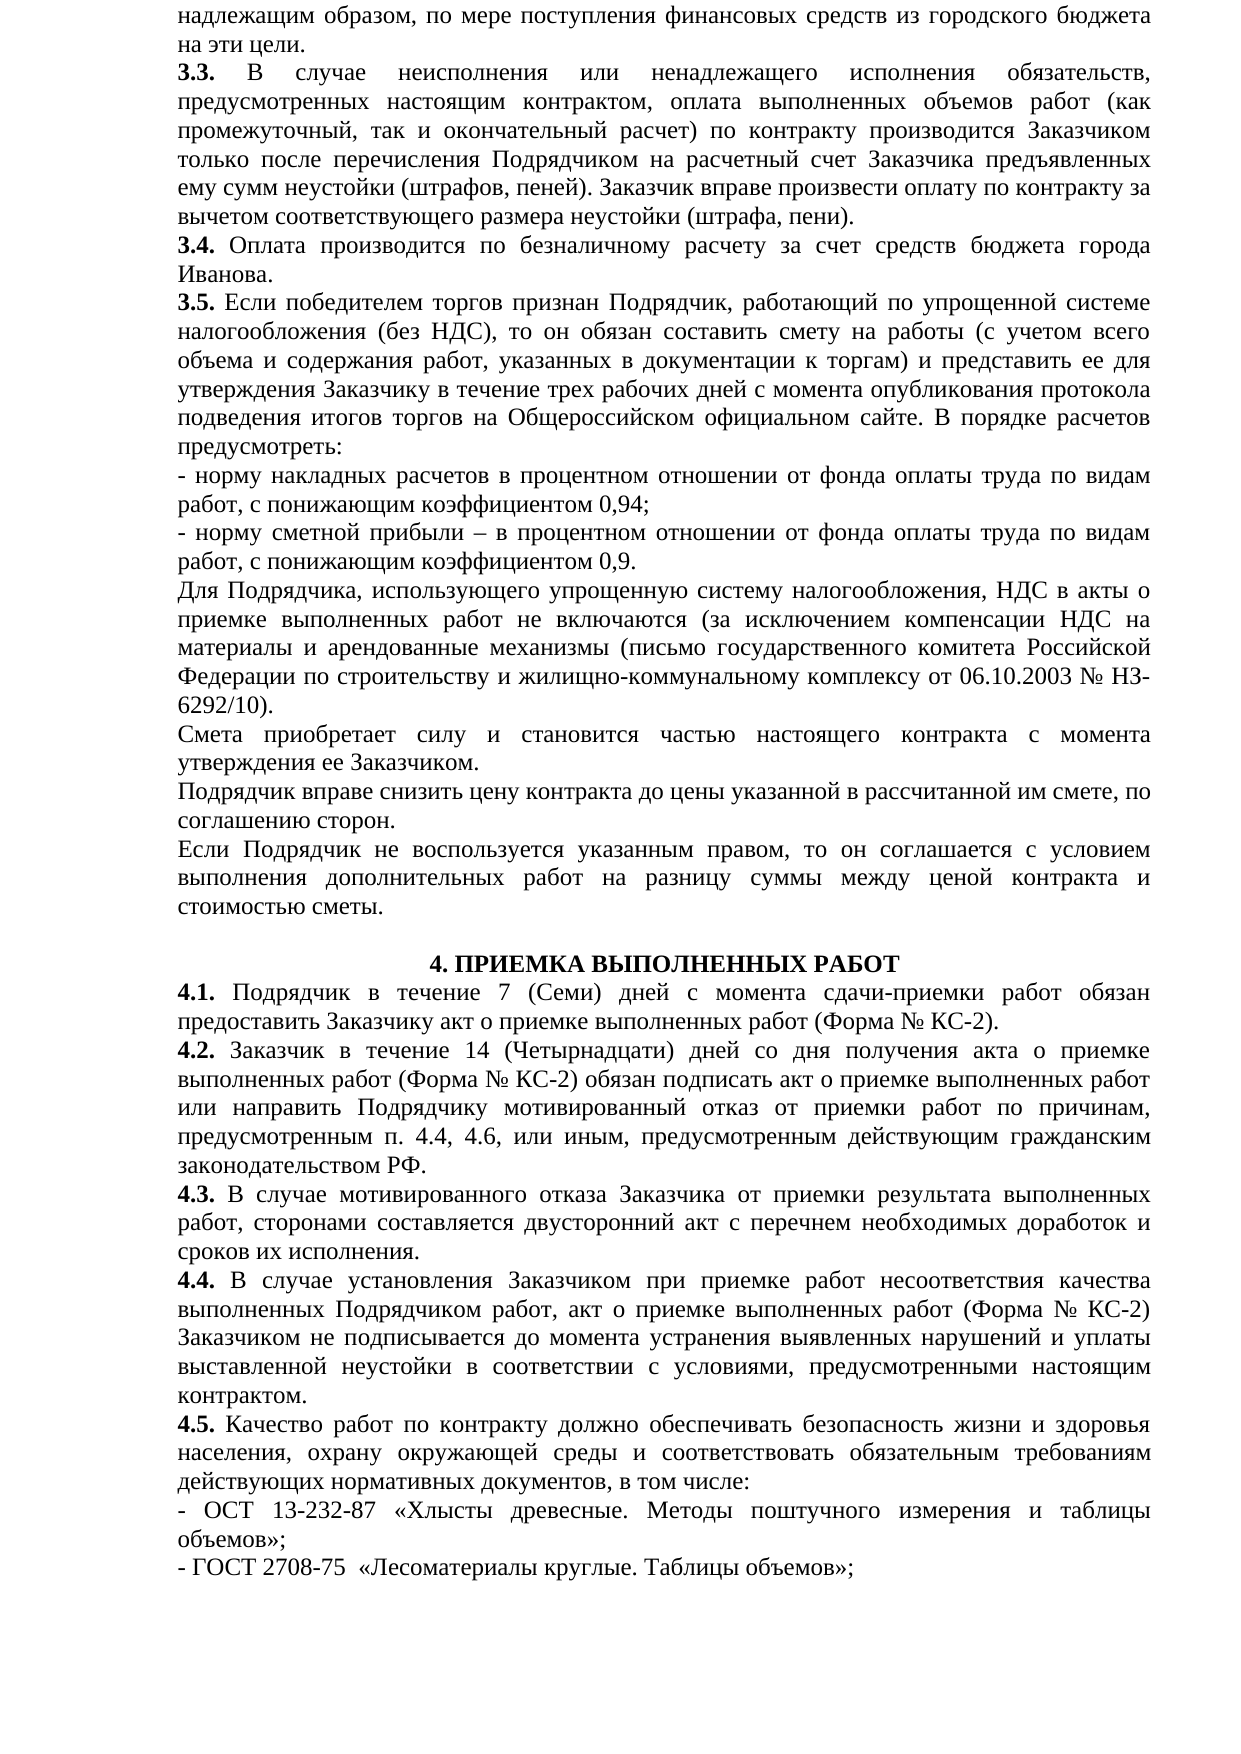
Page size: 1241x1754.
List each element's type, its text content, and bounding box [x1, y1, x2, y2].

text Смета приобретает силу и становится частью настоящего контракта с момента утверждения ее Заказчиком. [177, 719, 1152, 776]
text Если Подрядчик не воспользуется указанным правом, то он соглашается с условием выполнения дополнительных работ на разницу суммы между ценой контракта и стоимостью сметы. [177, 834, 1152, 920]
text 3.4. Оплата производится по безналичному расчету за счет средств бюджета города Иванова. [177, 230, 1152, 287]
text Для Подрядчика, использующего упрощенную систему налогообложения, НДС в акты о приемке выполненных работ не включаются (за исключением компенсации НДС на материалы и арендованные механизмы (письмо государственного комитета Российской Федерации по строительству и жилищно-коммунальному комплексу от 06.10.2003 № НЗ-6292/10). [177, 575, 1152, 719]
text - норму накладных расчетов в процентном отношении от фонда оплаты труда по видам работ, с понижающим коэффициентом 0,94; [177, 460, 1152, 517]
text 4.3. В случае мотивированного отказа Заказчика от приемки результата выполненных работ, сторонами составляется двусторонний акт с перечнем необходимых доработок и сроков их исполнения. [177, 1179, 1152, 1265]
text 4.1. Подрядчик в течение 7 (Семи) дней с момента сдачи-приемки работ обязан предоставить Заказчику акт о приемке выполненных работ (Форма № КС-2). [177, 977, 1152, 1035]
text 4. ПРИЕМКА ВЫПОЛНЕННЫХ РАБОТ [177, 949, 1152, 977]
text 3.5. Если победителем торгов признан Подрядчик, работающий по упрощенной системе налогообложения (без НДС), то он обязан составить смету на работы (с учетом всего объема и содержания работ, указанных в документации к торгам) и представить ее для утверждения Заказчику в течение трех рабочих дней с момента опубликования протокола подведения итогов торгов на Общероссийском официальном сайте. В порядке расчетов предусмотреть: [177, 287, 1152, 460]
text - ГОСТ 2708-75 «Лесоматериалы круглые. Таблицы объемов»; [177, 1552, 1152, 1581]
text - ОСТ 13-232-87 «Хлысты древесные. Методы поштучного измерения и таблицы объемов»; [177, 1495, 1152, 1552]
text - норму сметной прибыли – в процентном отношении от фонда оплаты труда по видам работ, с понижающим коэффициентом 0,9. [177, 517, 1152, 575]
text Подрядчик вправе снизить цену контракта до цены указанной в рассчитанной им смете, по соглашению сторон. [177, 776, 1152, 834]
text 4.2. Заказчик в течение 14 (Четырнадцати) дней со дня получения акта о приемке выполненных работ (Форма № КС-2) обязан подписать акт о приемке выполненных работ или направить Подрядчику мотивированный отказ от приемки работ по причинам, предусмотренным п. 4.4, 4.6, или иным, предусмотренным действующим гражданским законодательством РФ. [177, 1035, 1152, 1179]
text 3.3. В случае неисполнения или ненадлежащего исполнения обязательств, предусмотренных настоящим контрактом, оплата выполненных объемов работ (как промежуточный, так и окончательный расчет) по контракту производится Заказчиком только после перечисления Подрядчиком на расчетный счет Заказчика предъявленных ему сумм неустойки (штрафов, пеней). Заказчик вправе произвести оплату по контракту за вычетом соответствующего размера неустойки (штрафа, пени). [177, 57, 1152, 230]
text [177, 0, 1152, 57]
text 4.4. В случае установления Заказчиком при приемке работ несоответствия качества выполненных Подрядчиком работ, акт о приемке выполненных работ (Форма № КС-2) Заказчиком не подписывается до момента устранения выявленных нарушений и уплаты выставленной неустойки в соответствии с условиями, предусмотренными настоящим контрактом. [177, 1265, 1152, 1409]
text 4.5. Качество работ по контракту должно обеспечивать безопасность жизни и здоровья населения, охрану окружающей среды и соответствовать обязательным требованиям действующих нормативных документов, в том числе: [177, 1409, 1152, 1495]
